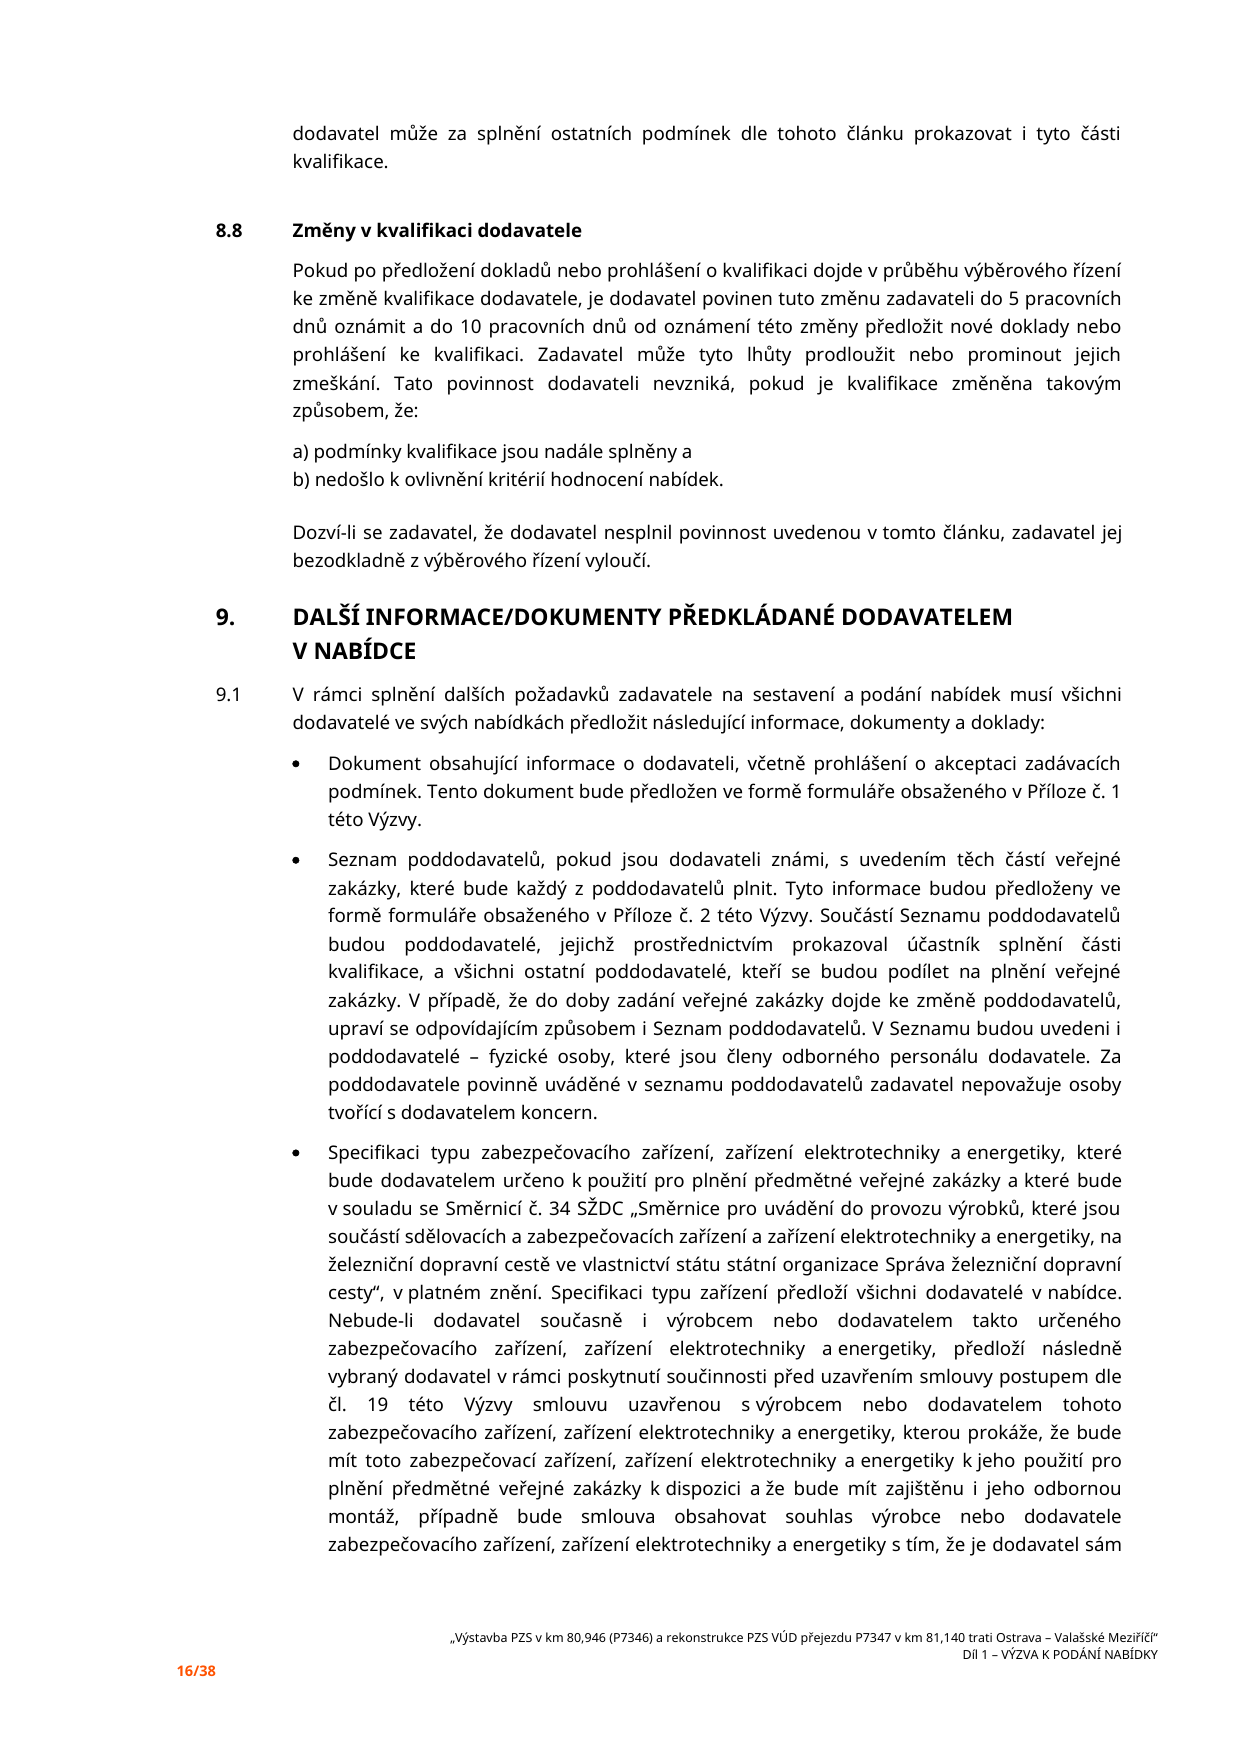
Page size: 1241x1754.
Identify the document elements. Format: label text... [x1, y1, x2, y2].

text DALŠÍ INFORMACE/DOKUMENTY PŘEDKLÁDANÉ DODAVATELEM V NABÍDCE [216, 600, 1122, 666]
text Pokud po předložení dokladů nebo prohlášení o kvalifikaci dojde v průběhu výběrového řízení ke změně kvalifikace dodavatele, je dodavatel povinen tuto změnu zadavateli do 5 pracovních dnů oznámit a do 10 pracovních dnů od oznámení této změny předložit nové doklady nebo prohlášení ke kvalifikaci. Zadavatel může tyto lhůty prodloužit nebo prominout jejich zmeškání. Tato povinnost dodavateli nevzniká, pokud je kvalifikace změněna takovým způsobem, že: [292, 258, 1122, 423]
text Seznam poddodavatelů, pokud jsou dodavateli známi, s uvedením těch částí veřejné zakázky, které bude každý z poddodavatelů plnit. Tyto informace budou předloženy ve formě formuláře obsaženého v Příloze č. 2 této Výzvy. Součástí Seznamu poddodavatelů budou poddodavatelé, jejichž prostřednictvím prokazoval účastník splnění části kvalifikace, a všichni ostatní poddodavatelé, kteří se budou podílet na plnění veřejné zakázky. V případě, že do doby zadání veřejné zakázky dojde ke změně poddodavatelů, upraví se odpovídajícím způsobem i Seznam poddodavatelů. V Seznamu budou uvedeni i poddodavatelé – fyzické osoby, které jsou členy odborného personálu dodavatele. Za poddodavatele povinně uváděné v seznamu poddodavatelů zadavatel nepovažuje osoby tvořící s dodavatelem koncern. [292, 847, 1122, 1124]
text a) podmínky kvalifikace jsou nadále splněny a [292, 438, 1122, 464]
text V rámci splnění dalších požadavků zadavatele na sestavení a podání nabídek musí všichni dodavatelé ve svých nabídkách předložit následující informace, dokumenty a doklady: [216, 682, 1122, 735]
text b) nedošlo k ovlivnění kritérií hodnocení nabídek. [292, 466, 1122, 492]
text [292, 121, 1122, 174]
text Dokument obsahující informace o dodavateli, včetně prohlášení o akceptaci zadávacích podmínek. Tento dokument bude předložen ve formě formuláře obsaženého v Příloze č. 1 této Výzvy. [292, 750, 1122, 832]
text Dozví-li se zadavatel, že dodavatel nesplnil povinnost uvedenou v tomto článku, zadavatel jej bezodkladně z výběrového řízení vyloučí. [292, 519, 1122, 573]
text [292, 1139, 1122, 1557]
text Změny v kvalifikaci dodavatele [216, 217, 1122, 243]
